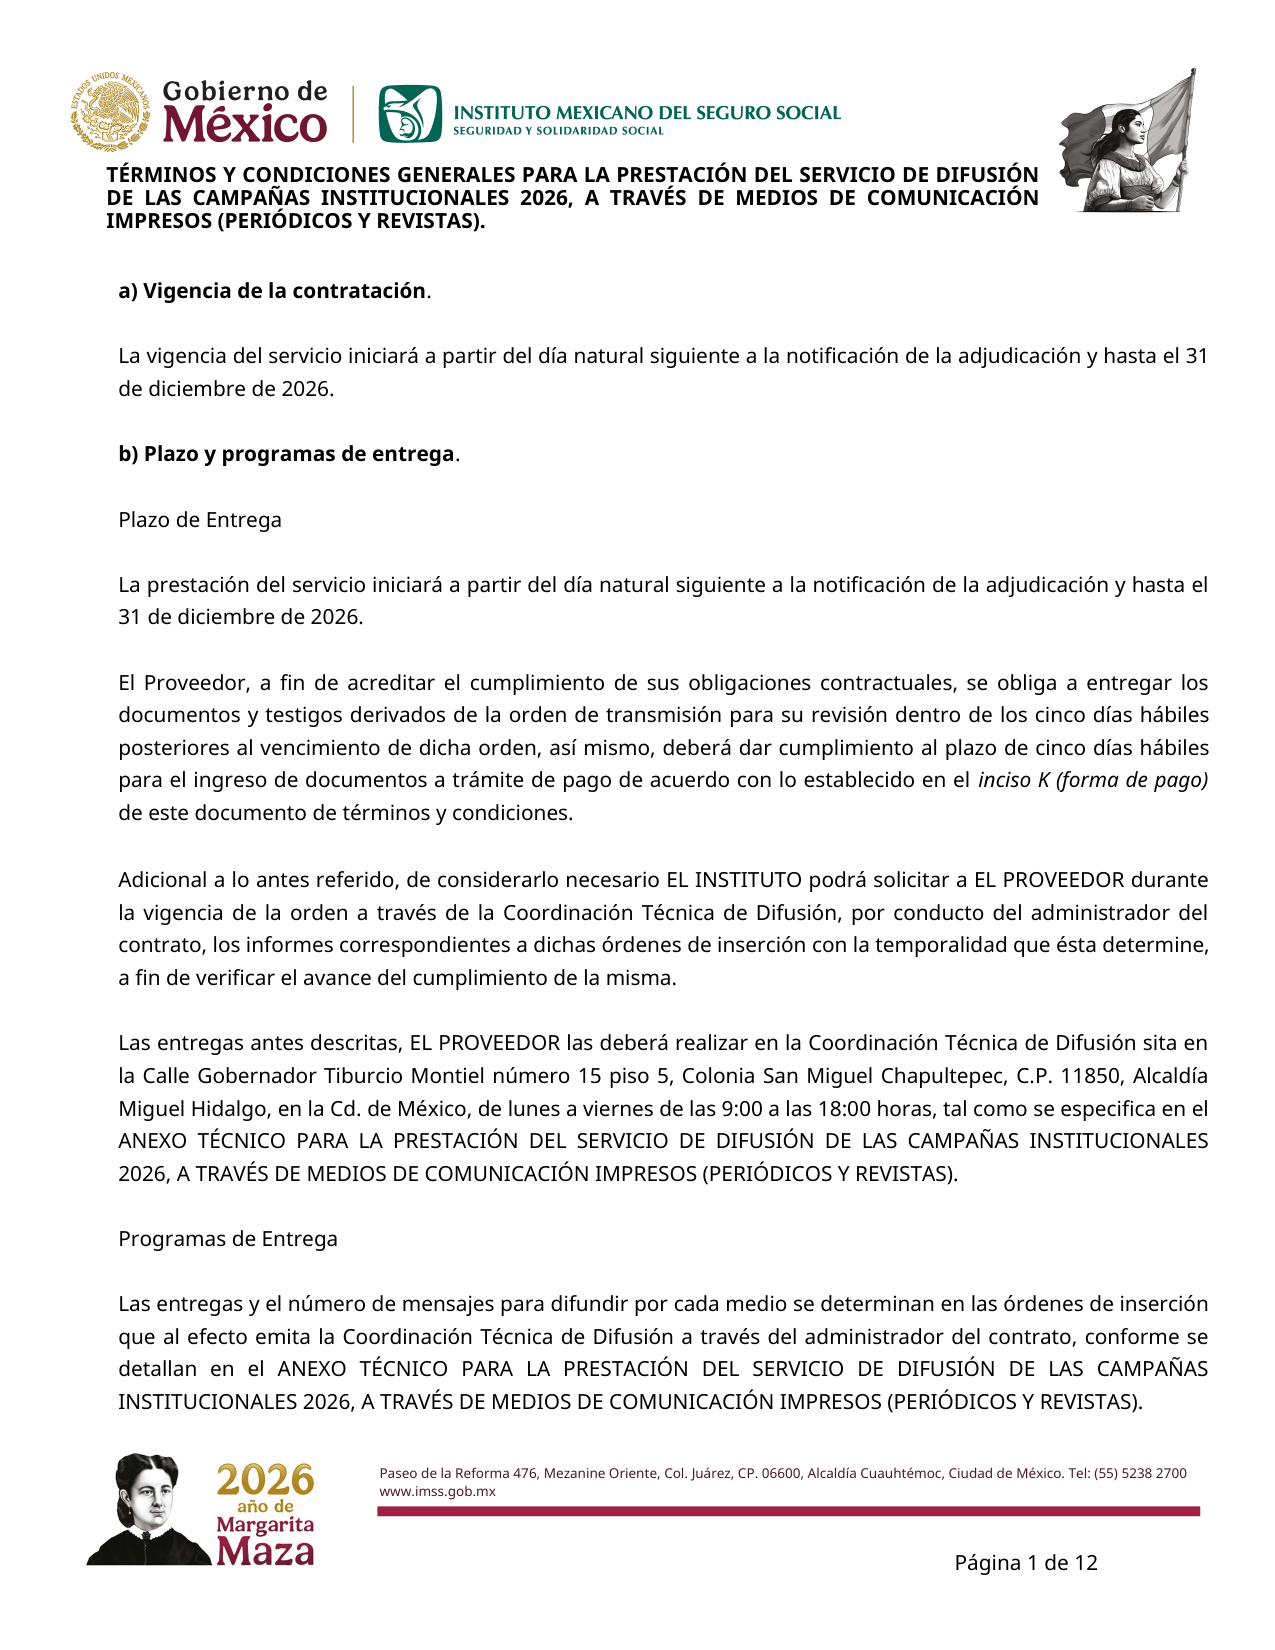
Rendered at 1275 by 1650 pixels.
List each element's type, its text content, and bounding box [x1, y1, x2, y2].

text Plazo de Entrega [118, 505, 1211, 533]
text Programas de Entrega [118, 1224, 1211, 1252]
text Las entregas antes descritas, EL PROVEEDOR las deberá realizar en la Coordinación Técnica de Difusión sita en la Calle Gobernador Tiburcio Montiel número 15 piso 5, Colonia San Miguel Chapultepec, C.P. 11850, Alcaldía Miguel Hidalgo, en la Cd. de México, de lunes a viernes de las 9:00 a las 18:00 horas, tal como se especifica en el ANEXO TÉCNICO PARA LA PRESTACIÓN DEL SERVICIO DE DIFUSIÓN DE LAS CAMPAÑAS INSTITUCIONALES 2026, A TRAVÉS DE MEDIOS DE COMUNICACIÓN IMPRESOS (PERIÓDICOS Y REVISTAS). [118, 1028, 1211, 1187]
text b) Plazo y programas de entrega. [118, 439, 1211, 468]
text Las entregas y el número de mensajes para difundir por cada medio se determinan en las órdenes de inserción que al efecto emita la Coordinación Técnica de Difusión a través del administrador del contrato, conforme se detallan en el ANEXO TÉCNICO PARA LA PRESTACIÓN DEL SERVICIO DE DIFUSIÓN DE LAS CAMPAÑAS INSTITUCIONALES 2026, A TRAVÉS DE MEDIOS DE COMUNICACIÓN IMPRESOS (PERIÓDICOS Y REVISTAS). [118, 1289, 1211, 1416]
picture [0, 0, 1274, 1649]
text El Proveedor, a fin de acreditar el cumplimiento de sus obligaciones contractuales, se obliga a entregar los documentos y testigos derivados de la orden de transmisión para su revisión dentro de los cinco días hábiles posteriores al vencimiento de dicha orden, así mismo, deberá dar cumplimiento al plazo de cinco días hábiles para el ingreso de documentos a trámite de pago de acuerdo con lo establecido en el inciso K (forma de pago) de este documento de términos y condiciones. [118, 668, 1211, 827]
text La vigencia del servicio iniciará a partir del día natural siguiente a la notificación de la adjudicación y hasta el 31 de diciembre de 2026. [118, 342, 1211, 403]
text La prestación del servicio iniciará a partir del día natural siguiente a la notificación de la adjudicación y hasta el 31 de diciembre de 2026. [118, 570, 1211, 631]
text Adicional a lo antes referido, de considerarlo necesario EL INSTITUTO podrá solicitar a EL PROVEEDOR durante la vigencia de la orden a través de la Coordinación Técnica de Difusión, por conducto del administrador del contrato, los informes correspondientes a dichas órdenes de inserción con la temporalidad que ésta determine, a fin de verificar el avance del cumplimiento de la misma. [118, 865, 1211, 992]
text a) Vigencia de la contratación. [118, 276, 1211, 305]
